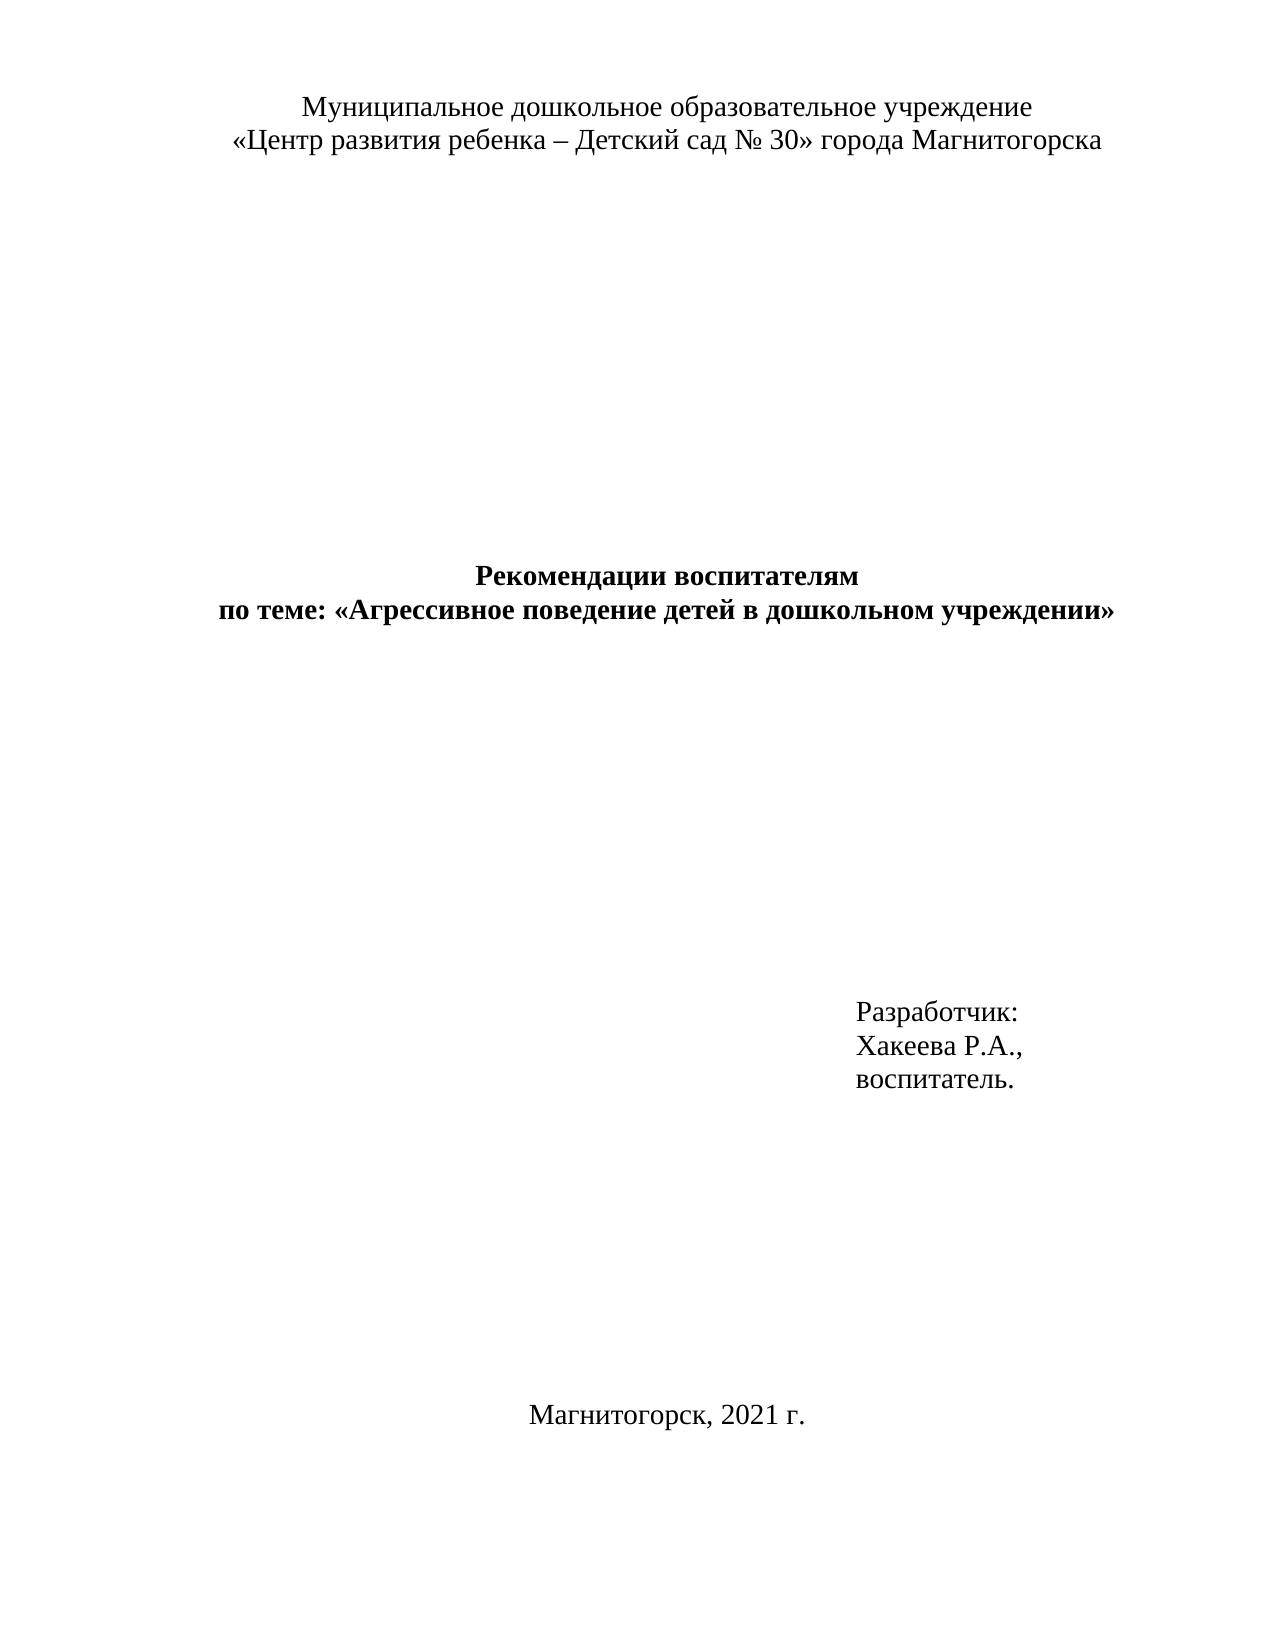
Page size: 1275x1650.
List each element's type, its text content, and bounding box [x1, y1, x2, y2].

text Хакеева Р.А., [118, 1028, 1216, 1061]
text воспитатель. [118, 1061, 1216, 1095]
text Рекомендации воспитателям [118, 558, 1216, 592]
text Муниципальное дошкольное образовательное учреждение [118, 89, 1216, 122]
text «Центр развития ребенка – Детский сад № 30» города Магнитогорска [118, 122, 1216, 156]
text Магнитогорск, 2021 г. [118, 1397, 1216, 1430]
text по теме: «Агрессивное поведение детей в дошкольном учреждении» [118, 592, 1216, 625]
text Разработчик: [118, 994, 1216, 1028]
